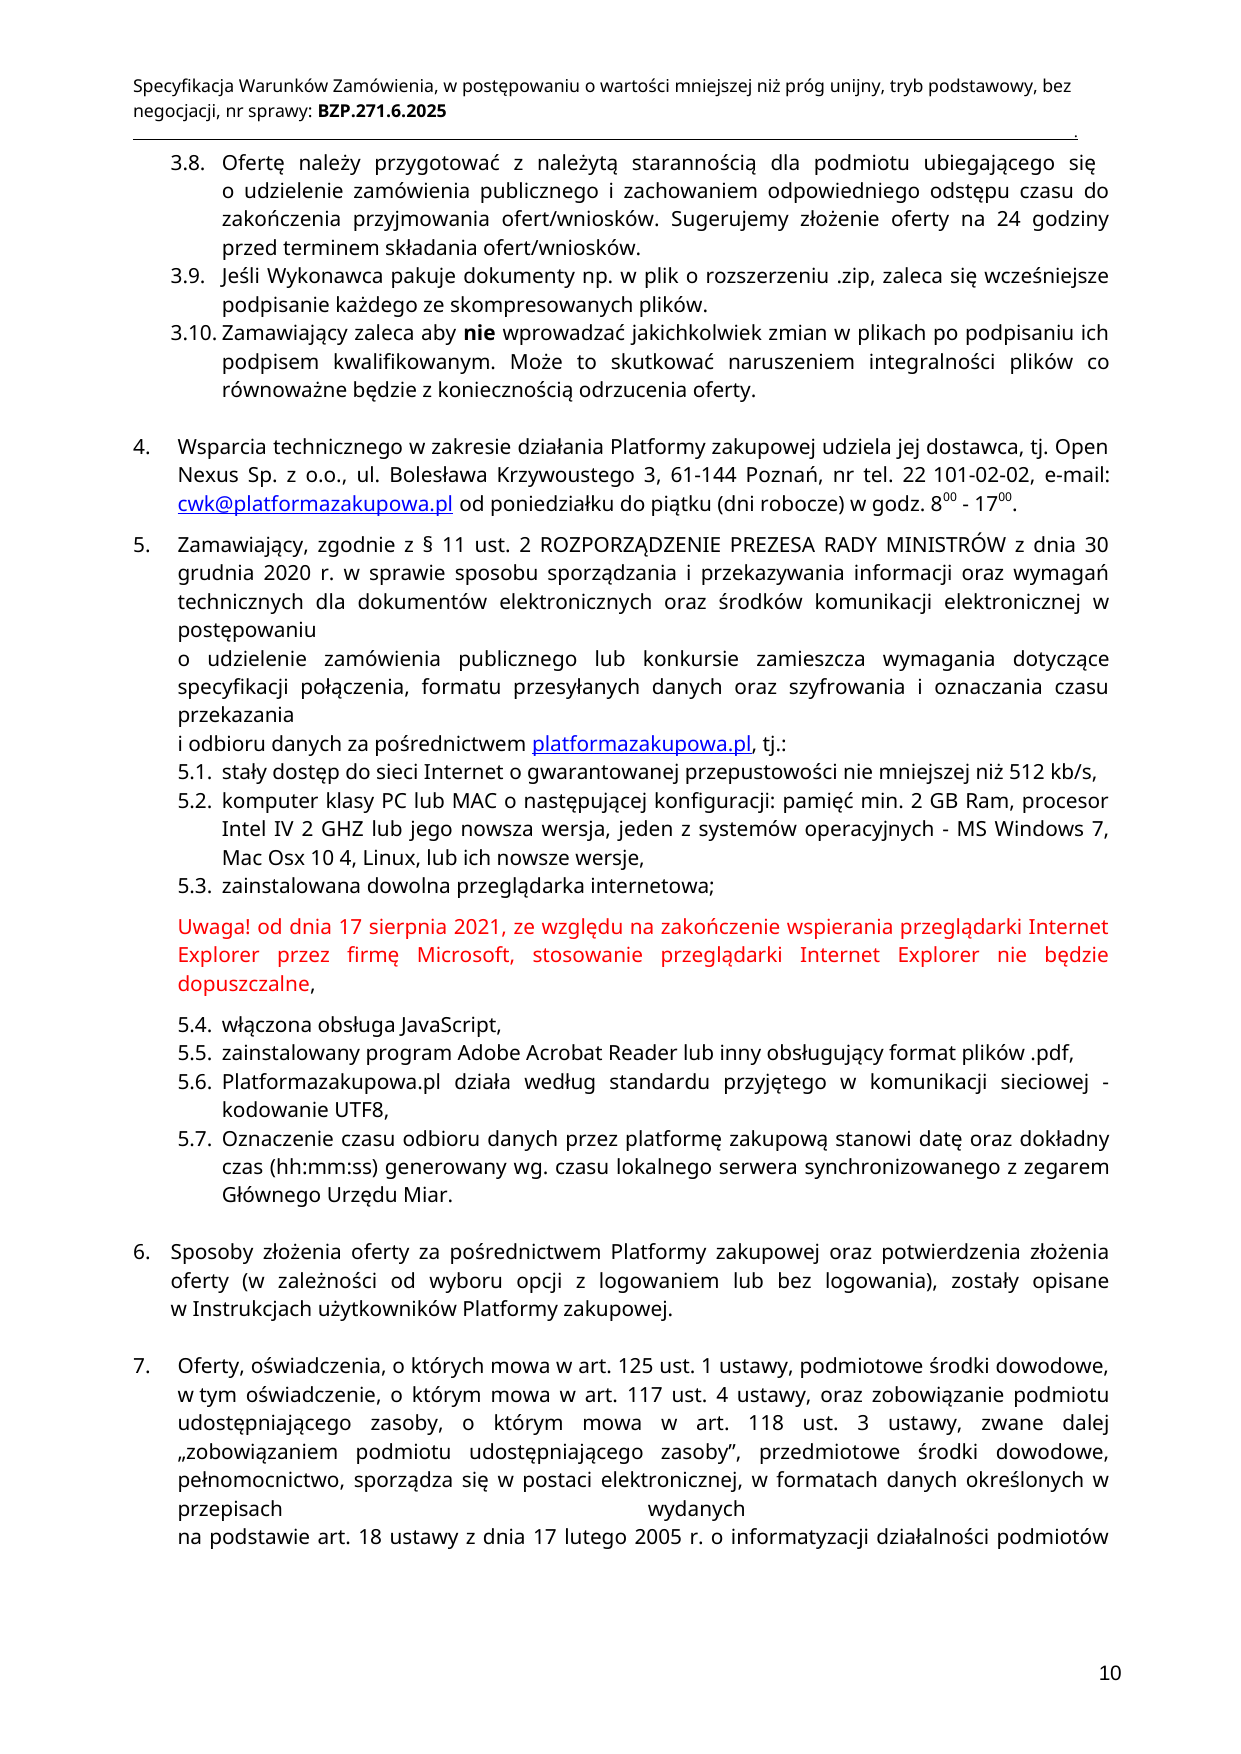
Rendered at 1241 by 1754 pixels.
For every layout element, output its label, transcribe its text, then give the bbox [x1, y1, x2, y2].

list Ofertę należy przygotować z należytą starannością dla podmiotu ubiegającego się o udzielenie zamówienia publicznego i zachowaniem odpowiedniego odstępu czasu do zakończenia przyjmowania ofert/wniosków. Sugerujemy złożenie oferty na 24 godziny przed terminem składania ofert/wniosków. [170, 148, 1110, 261]
text Uwaga! od dnia 17 sierpnia 2021, ze względu na zakończenie wspierania przeglądarki Internet Explorer przez firmę Microsoft, stosowanie przeglądarki Internet Explorer nie będzie dopuszczalne, [177, 912, 1110, 997]
list zainstalowany program Adobe Acrobat Reader lub inny obsługujący format plików .pdf, [177, 1038, 1110, 1067]
list Platformazakupowa.pl działa według standardu przyjętego w komunikacji sieciowej - kodowanie UTF8, [177, 1067, 1110, 1124]
list stały dostęp do sieci Internet o gwarantowanej przepustowości nie mniejszej niż 512 kb/s, [177, 757, 1110, 786]
list Zamawiający zaleca aby nie wprowadzać jakichkolwiek zmian w plikach po podpisaniu ich podpisem kwalifikowanym. Może to skutkować naruszeniem integralności plików co równoważne będzie z koniecznością odrzucenia oferty. [170, 318, 1110, 404]
list Zamawiający, zgodnie z § 11 ust. 2 ROZPORZĄDZENIE PREZESA RADY MINISTRÓW z dnia 30 grudnia 2020 r. w sprawie sposobu sporządzania i przekazywania informacji oraz wymagań technicznych dla dokumentów elektronicznych oraz środków komunikacji elektronicznej w postępowaniu o udzielenie zamówienia publicznego lub konkursie zamieszcza wymagania dotyczące specyfikacji połączenia, formatu przesyłanych danych oraz szyfrowania i oznaczania czasu przekazania i odbioru danych za pośrednictwem platformazakupowa.pl, tj.: [133, 530, 1110, 757]
list Wsparcia technicznego w zakresie działania Platformy zakupowej udziela jej dostawca, tj. Open Nexus Sp. z o.o., ul. Bolesława Krzywoustego 3, 61-144 Poznań, nr tel. 22 101-02-02, e-mail: cwk@platformazakupowa.pl od poniedziałku do piątku (dni robocze) w godz. 800 - 1700. [133, 432, 1110, 517]
list Oznaczenie czasu odbioru danych przez platformę zakupową stanowi datę oraz dokładny czas (hh:mm:ss) generowany wg. czasu lokalnego serwera synchronizowanego z zegarem Głównego Urzędu Miar. [177, 1124, 1110, 1209]
list Sposoby złożenia oferty za pośrednictwem Platformy zakupowej oraz potwierdzenia złożenia oferty (w zależności od wyboru opcji z logowaniem lub bez logowania), zostały opisane w Instrukcjach użytkowników Platformy zakupowej. [133, 1237, 1110, 1323]
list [133, 1351, 1110, 1551]
list Jeśli Wykonawca pakuje dokumenty np. w plik o rozszerzeniu .zip, zaleca się wcześniejsze podpisanie każdego ze skompresowanych plików. [170, 261, 1110, 318]
list komputer klasy PC lub MAC o następującej konfiguracji: pamięć min. 2 GB Ram, procesor Intel IV 2 GHZ lub jego nowsza wersja, jeden z systemów operacyjnych - MS Windows 7, Mac Osx 10 4, Linux, lub ich nowsze wersje, [177, 786, 1110, 871]
list włączona obsługa JavaScript, [177, 1010, 1110, 1038]
list zainstalowana dowolna przeglądarka internetowa; [177, 871, 1110, 899]
